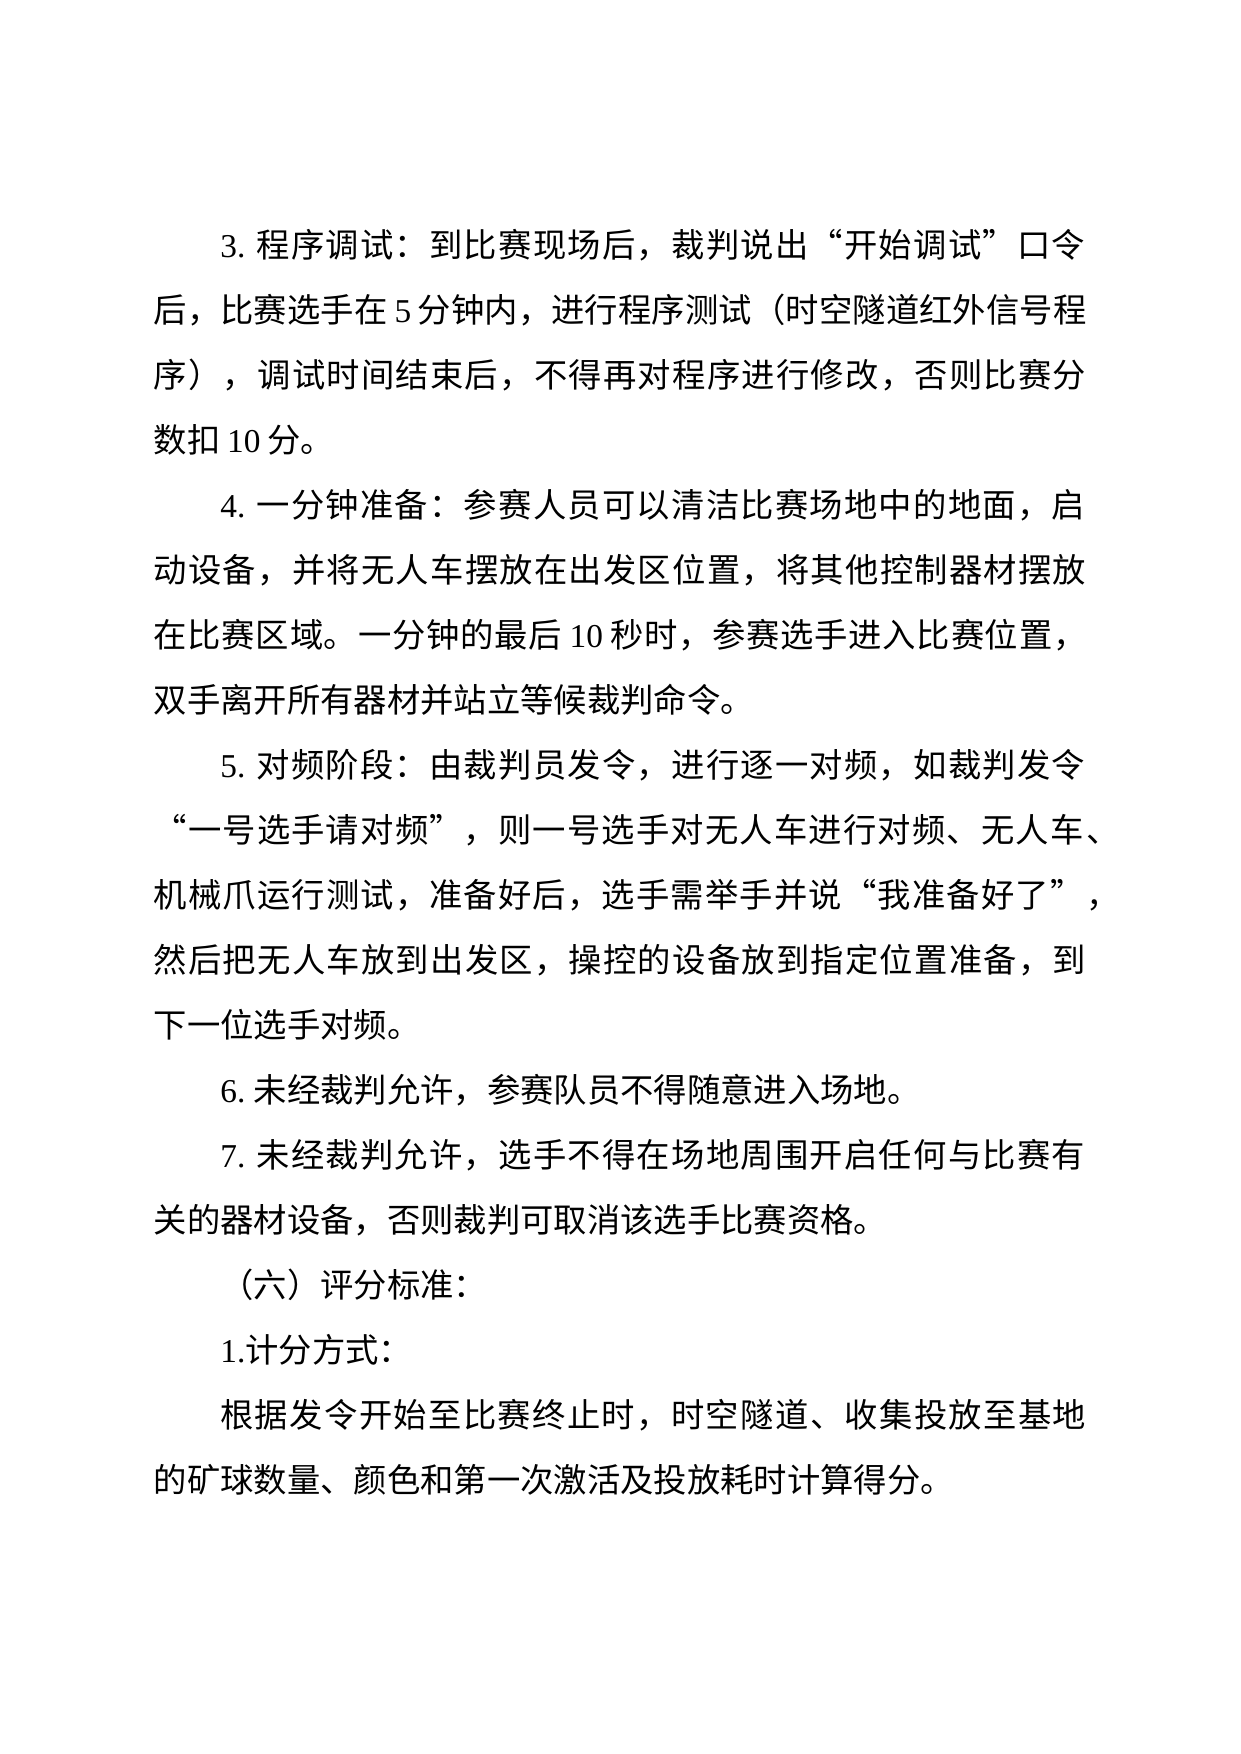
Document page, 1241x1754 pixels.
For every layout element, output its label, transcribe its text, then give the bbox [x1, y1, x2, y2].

text 6. 未经裁判允许，参赛队员不得随意进入场地。 [153, 1056, 1087, 1121]
text 根据发令开始至比赛终止时，时空隧道、收集投放至基地的矿球数量、颜色和第一次激活及投放耗时计算得分。 [153, 1381, 1087, 1511]
text 7. 未经裁判允许，选手不得在场地周围开启任何与比赛有关的器材设备，否则裁判可取消该选手比赛资格。 [153, 1121, 1087, 1251]
text 1.计分方式： [153, 1316, 1087, 1381]
text （六）评分标准： [153, 1251, 1087, 1316]
text 4. 一分钟准备：参赛人员可以清洁比赛场地中的地面，启动设备，并将无人车摆放在出发区位置，将其他控制器材摆放在比赛区域。一分钟的最后10秒时，参赛选手进入比赛位置，双手离开所有器材并站立等候裁判命令。 [153, 471, 1087, 731]
text 3. 程序调试：到比赛现场后，裁判说出“开始调试”口令后，比赛选手在5分钟内，进行程序测试（时空隧道红外信号程序），调试时间结束后，不得再对程序进行修改，否则比赛分数扣10分。 [153, 211, 1087, 471]
text 5. 对频阶段：由裁判员发令，进行逐一对频，如裁判发令“一号选手请对频”，则一号选手对无人车进行对频、无人车、机械爪运行测试，准备好后，选手需举手并说“我准备好了”，然后把无人车放到出发区，操控的设备放到指定位置准备，到下一位选手对频。 [153, 731, 1087, 1056]
